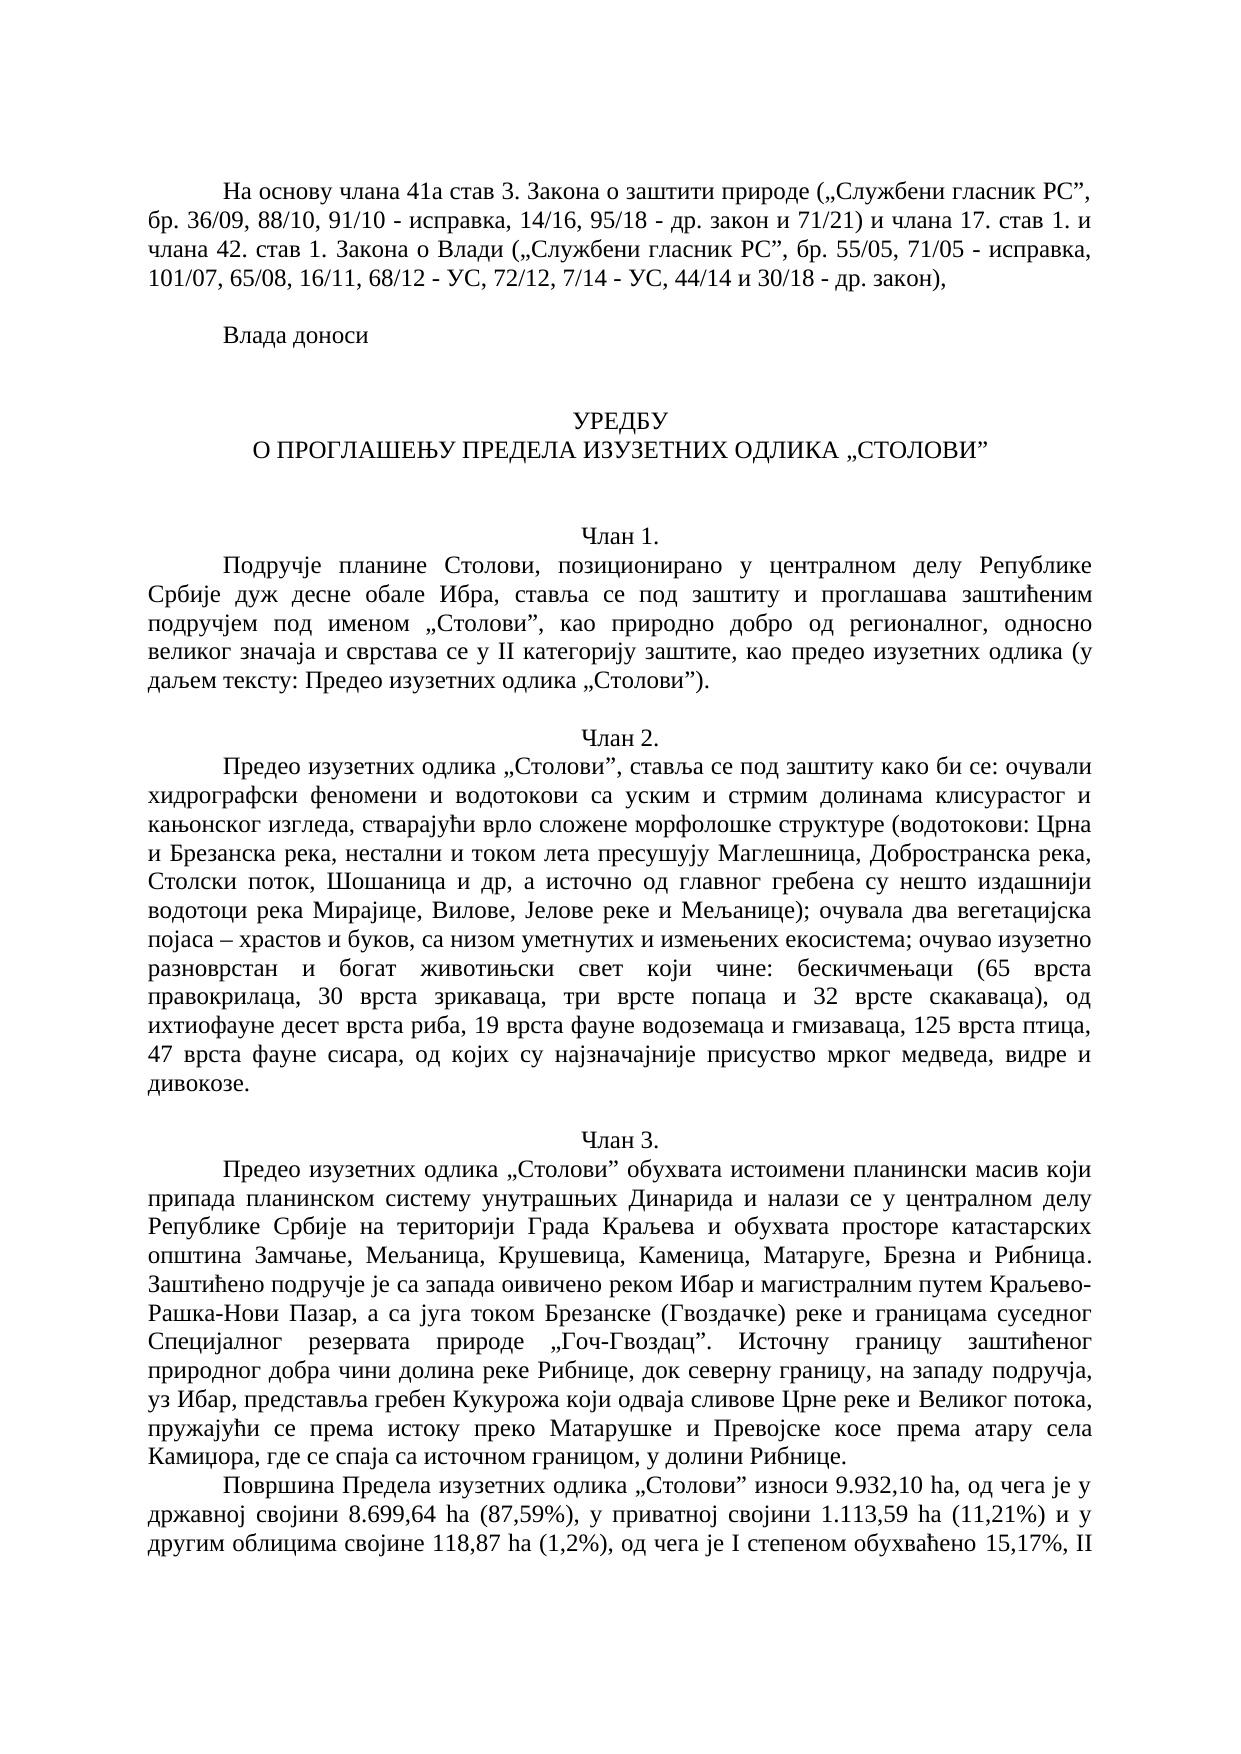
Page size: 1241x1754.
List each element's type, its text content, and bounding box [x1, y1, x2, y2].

text На основу члана 41а став 3. Закона о заштити природе („Службени гласник РС”, бр. 36/09, 88/10, 91/10 - исправка, 14/16, 95/18 - др. закон и 71/21) и члана 17. став 1. и члана 42. став 1. Закона о Влади („Службени гласник РС”, бр. 55/05, 71/05 - исправка, 101/07, 65/08, 16/11, 68/12 - УС, 72/12, 7/14 - УС, 44/14 и 30/18 - др. закон), [148, 176, 1092, 291]
text Предео изузетних одлика „Столови”, ставља се под заштиту како би се: очували хидрографски феномени и водотокови са уским и стрмим долинама клисурастог и кањонског изгледа, стварајући врло сложене морфолошке структуре (водотокови: Црна и Брезанска река, нестални и током лета пресушују Маглешница, Добространска река, Столски поток, Шошаница и др, а источно од главног гребена су нешто издашнији водотоци река Мирајице, Вилове, Јелове реке и Мељанице); очувала два вегетацијска појаса – храстов и буков, са низом уметнутих и измењених екосистема; очувао изузетно разноврстан и богат животињски свет који чине: бескичмењаци (65 врста правокрилаца, 30 врста зрикаваца, три врсте попаца и 32 врсте скакаваца), од ихтиофауне десет врста риба, 19 врста фауне водоземаца и гмизаваца, 125 врста птица, 47 врста фауне сисара, од којих су најзначајније присуство мрког медведа, видре и дивокозе. [148, 751, 1092, 1096]
text Влада доноси [148, 320, 1092, 349]
text Подручје планине Столови, позиционирано у централном делу Републике Србије дуж десне обале Ибра, ставља се под заштиту и проглашава заштићеним подручјем под именом „Столови”, као природно добро од регионалног, односно великог значаја и сврстава се у ΙΙ категорију заштите, као предео изузетних одлика (у даљем тексту: Предео изузетних одлика „Столови”). [148, 550, 1092, 694]
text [148, 1470, 1092, 1556]
text Предео изузетних одлика „Столови” обухвата истоимени планински масив који припада планинском систему унутрашњих Динарида и налази се у централном делу Републике Србије на територији Града Краљева и обухвата просторе катастарских општина Замчање, Мељаница, Крушевица, Каменица, Матаруге, Брезна и Рибница. Заштићено подручје је са запада оивичено реком Ибар и магистралним путем Краљево-Рашка-Нови Пазар, а са југа током Брезанске (Гвоздачке) реке и границама суседног Специјалног резервата природе „Гоч-Гвоздац”. Источну границу заштићеног природног добра чини долина реке Рибнице, док северну границу, на западу подручја, уз Ибар, представља гребен Кукурожа који одваја сливове Црне реке и Великог потока, пружајући се према истоку преко Матарушке и Превојске косе према атару села Камиџора, где се спаја са источном границом, у долини Рибнице. [148, 1154, 1092, 1470]
text Члан 1. [148, 521, 1092, 550]
text О ПРОГЛАШЕЊУ ПРЕДЕЛА ИЗУЗЕТНИХ ОДЛИКА „СТОЛОВИ” [148, 435, 1092, 464]
text Члан 2. [148, 723, 1092, 751]
text УРЕДБУ [148, 406, 1092, 435]
text Члан 3. [148, 1125, 1092, 1154]
